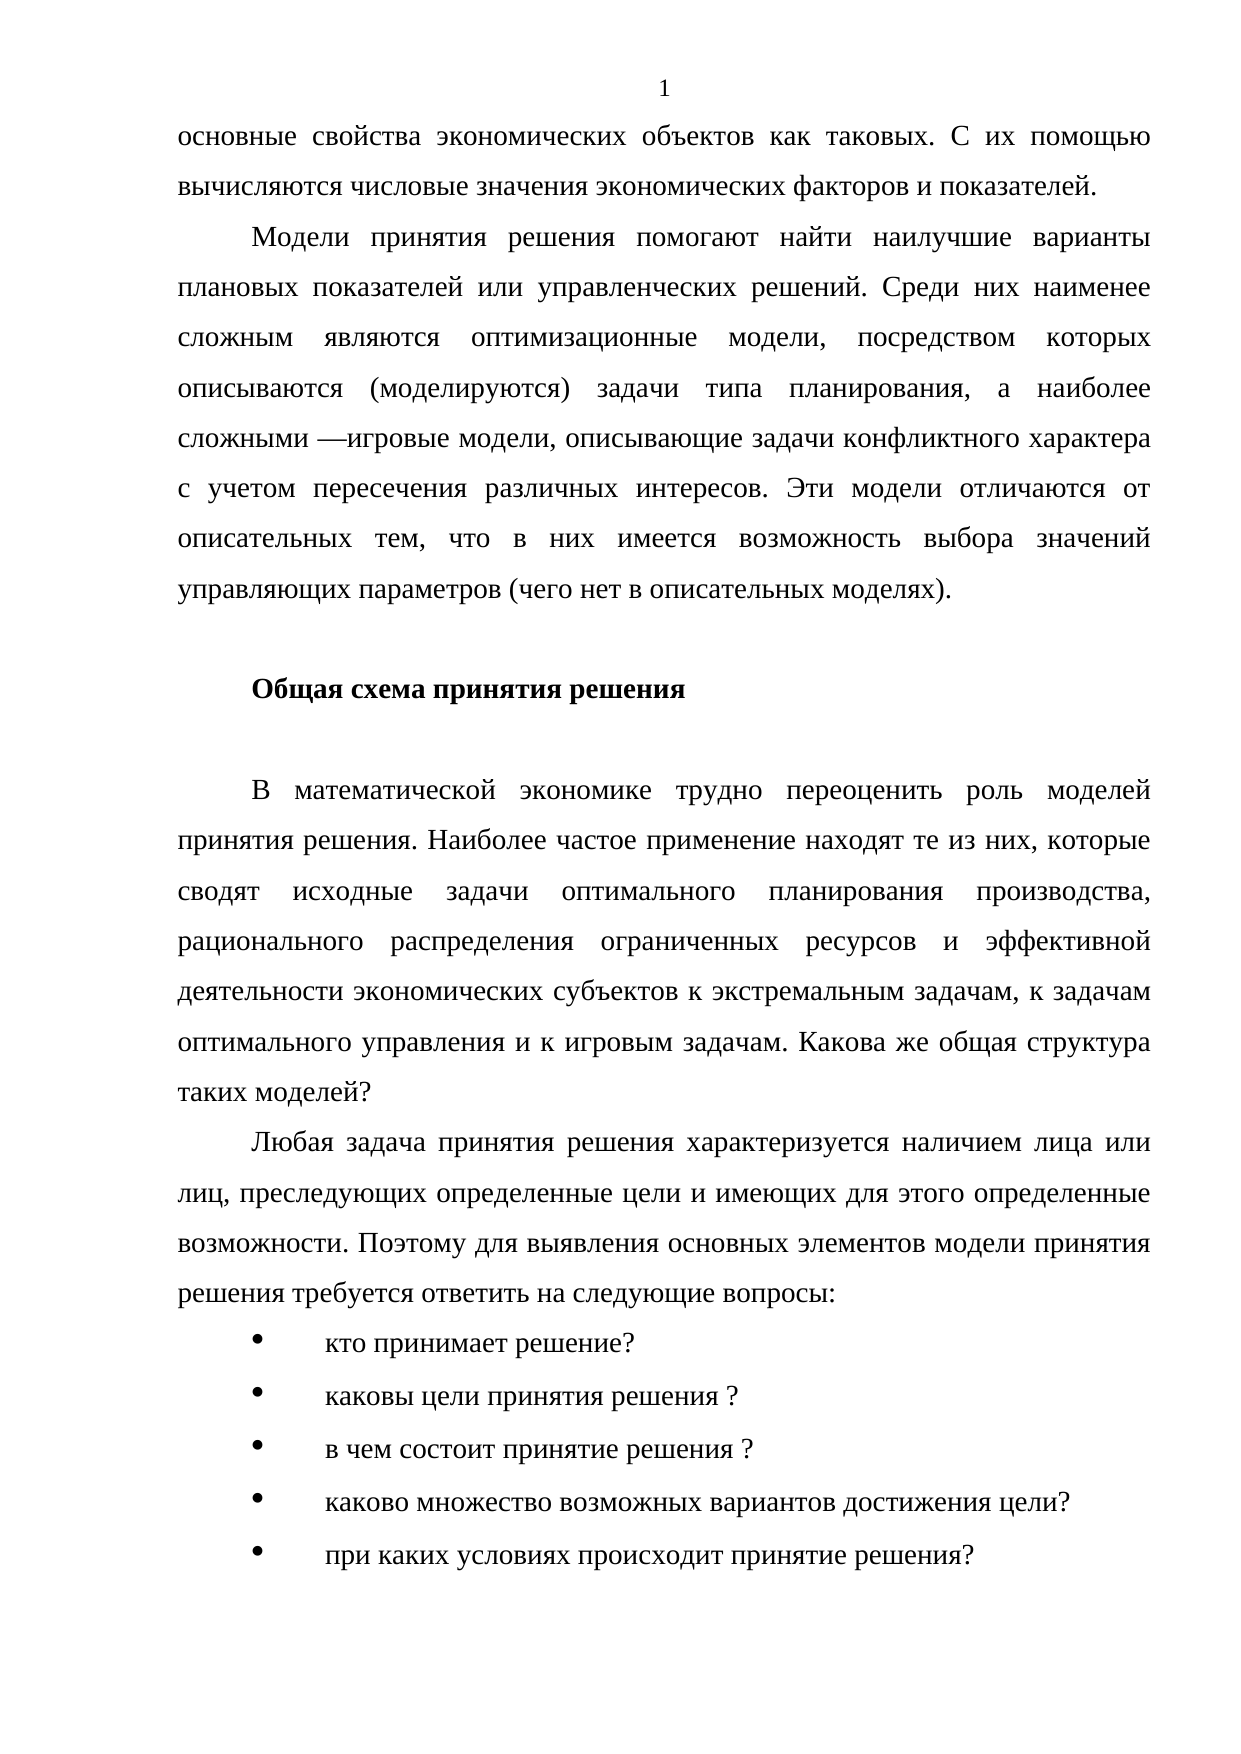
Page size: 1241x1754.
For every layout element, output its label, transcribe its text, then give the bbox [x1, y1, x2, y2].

list каковы цели принятия решения ? [177, 1378, 1152, 1414]
list кто принимает решение? [177, 1326, 1152, 1361]
text Общая схема принятия решения [177, 672, 1152, 705]
list при каких условиях происходит принятие решения? [177, 1537, 1152, 1573]
text Любая задача принятия решения характеризуется наличием лица или лиц, преследующих определенные цели и имеющих для этого определенные возможности. Поэтому для выявления основных элементов модели принятия решения требуется ответить на следующие вопросы: [177, 1124, 1152, 1309]
text В математической экономике трудно переоценить роль моделей принятия решения. Наиболее частое применение находят те из них, которые сводят исходные задачи оптимального планирования производства, рационального распределения ограниченных ресурсов и эффективной деятельности экономических субъектов к экстремальным задачам, к задачам оптимального управления и к игровым задачам. Какова же общая структура таких моделей? [177, 772, 1152, 1108]
list в чем состоит принятие решения ? [177, 1431, 1152, 1467]
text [177, 118, 1152, 202]
list каково множество возможных вариантов достижения цели? [177, 1484, 1152, 1520]
text Модели принятия решения помогают найти наилучшие варианты плановых показателей или управленческих решений. Среди них наименее сложным являются оптимизационные модели, посредством которых описываются (моделируются) задачи типа планирования, а наиболее сложными —игровые модели, описывающие задачи конфликтного характера с учетом пересечения различных интересов. Эти модели отличаются от описательных тем, что в них имеется возможность выбора значений управляющих параметров (чего нет в описательных моделях). [177, 219, 1152, 604]
